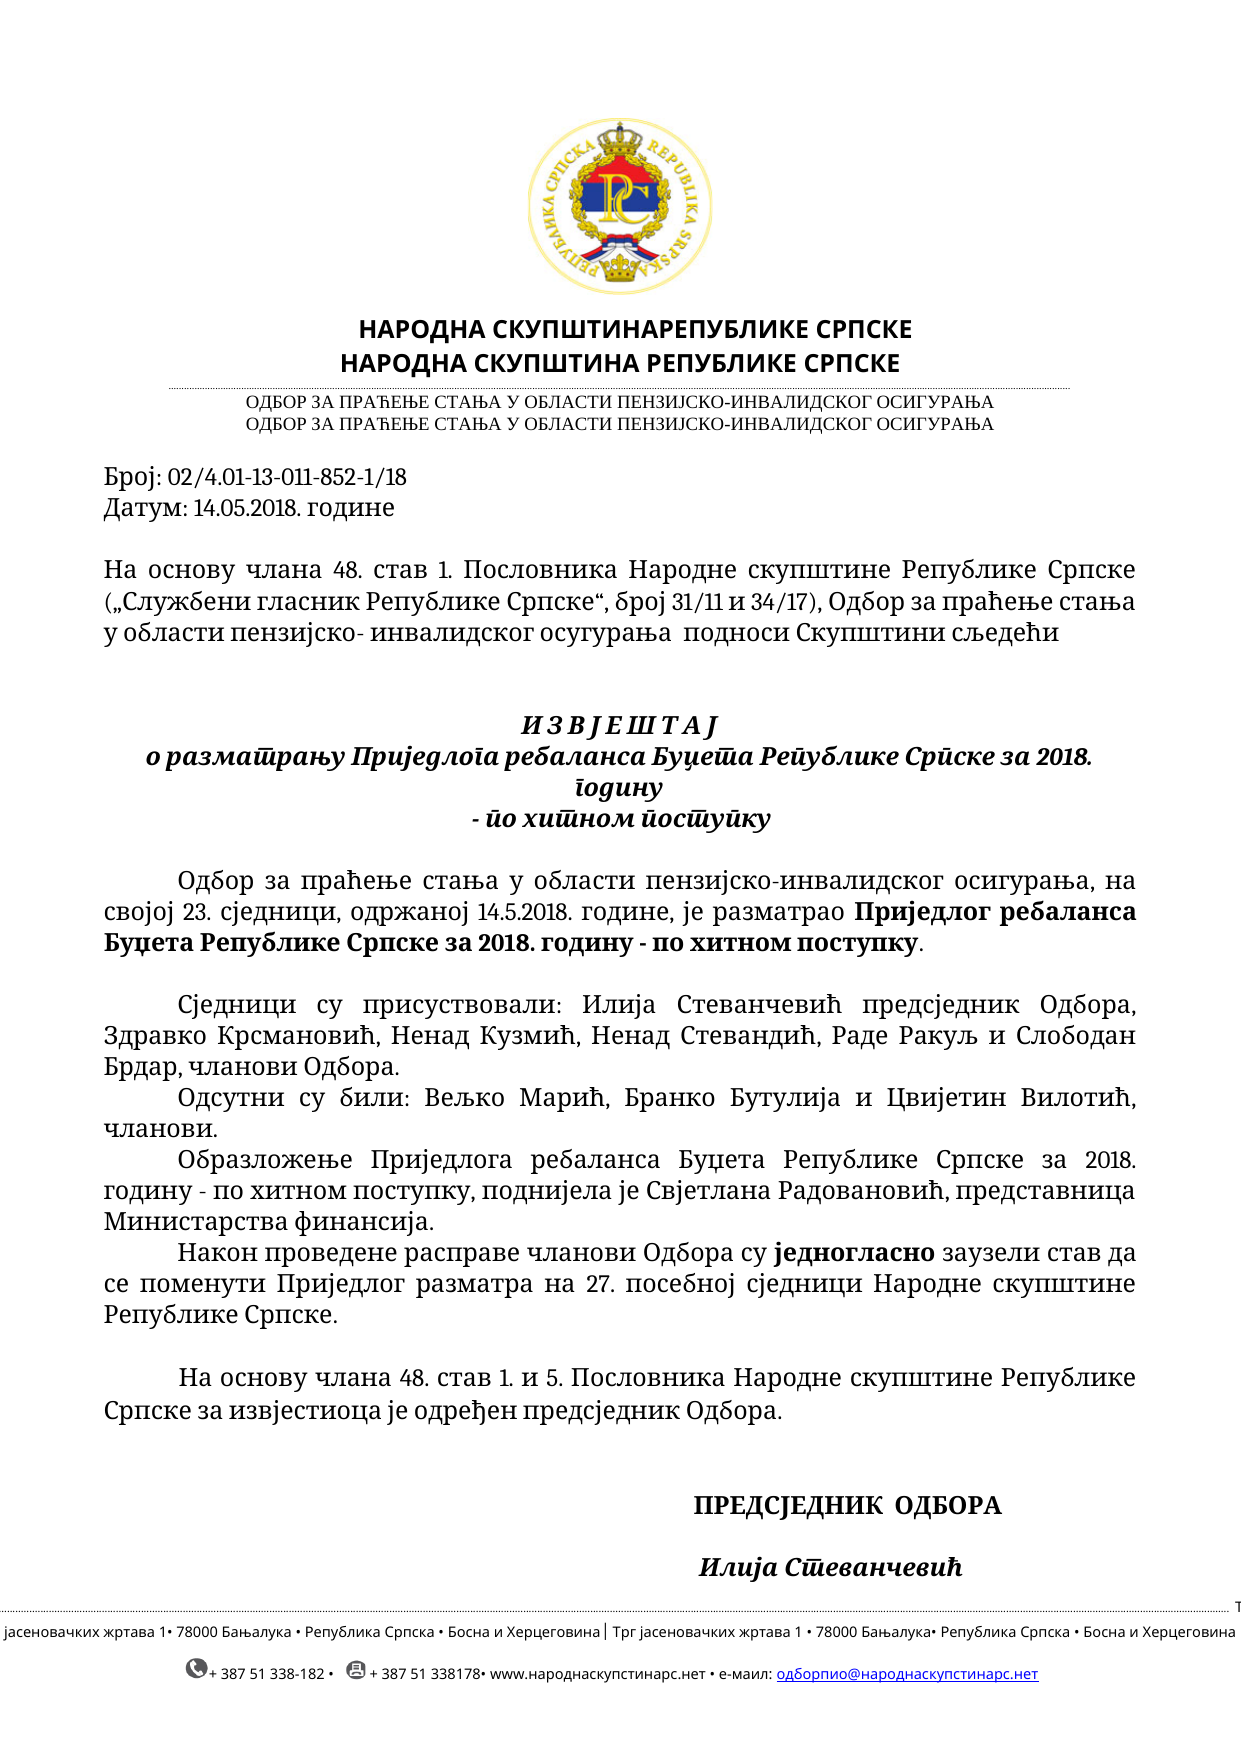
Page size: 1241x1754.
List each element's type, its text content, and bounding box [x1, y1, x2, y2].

text Након проведене расправе чланови Одбора су једногласно заузели став да се поменути Приједлог разматра на 27. посебној сједници Народне скупштине Републике Српске. [103, 1239, 1137, 1330]
text - по хитном поступку [103, 805, 1137, 833]
text Датум: 14.05.2018. године [103, 494, 1137, 523]
text На основу члана 48. став 1. и 5. Пословника Народне скупштине Републике Српске за извјестиоца је одређен предсједник Одбора. [103, 1363, 1137, 1425]
text И З В Ј Е Ш Т А Ј [103, 712, 1137, 740]
text о разматрању Приједлога ребаланса Буџета Републике Српске за 2018. годину [103, 743, 1137, 802]
text Број: 02/4.01-13-011-852-1/18 [103, 463, 1137, 492]
text Одсутни су били: Вељко Марић, Бранко Бутулија и Цвијетин Вилотић, чланови. [103, 1084, 1137, 1144]
text Сједници су присуствовали: Илија Стеванчевић предсједник Одбора, Здравко Крсмановић, Ненад Кузмић, Ненад Стевандић, Раде Ракуљ и Слободан Брдар, чланови Одбора. [103, 991, 1137, 1082]
text На основу члана 48. став 1. Пословника Народне скупштине Републике Српске („Службени гласник Републике Српске“, број 31/11 и 34/17), Одбор за праћење стања у области пензијско- инвалидског осугурања подноси Скупштини сљедећи [103, 556, 1137, 647]
text ПРЕДСЈЕДНИК ОДБОРА [103, 1492, 1137, 1520]
text Одбор за праћење стања у области пензијско-инвалидског осигурања, на својој 23. сједници, одржаној 14.5.2018. године, је разматрао Приједлог ребаланса Буџета Републике Српске за 2018. годину - по хитном поступку. [103, 867, 1137, 958]
text Илија Стеванчевић [103, 1554, 1137, 1582]
text Образложење Приједлога ребаланса Буџета Републике Српске за 2018. годину - по хитном поступку, поднијела је Свјетлана Радовановић, представница Министарства финансија. [103, 1146, 1137, 1237]
